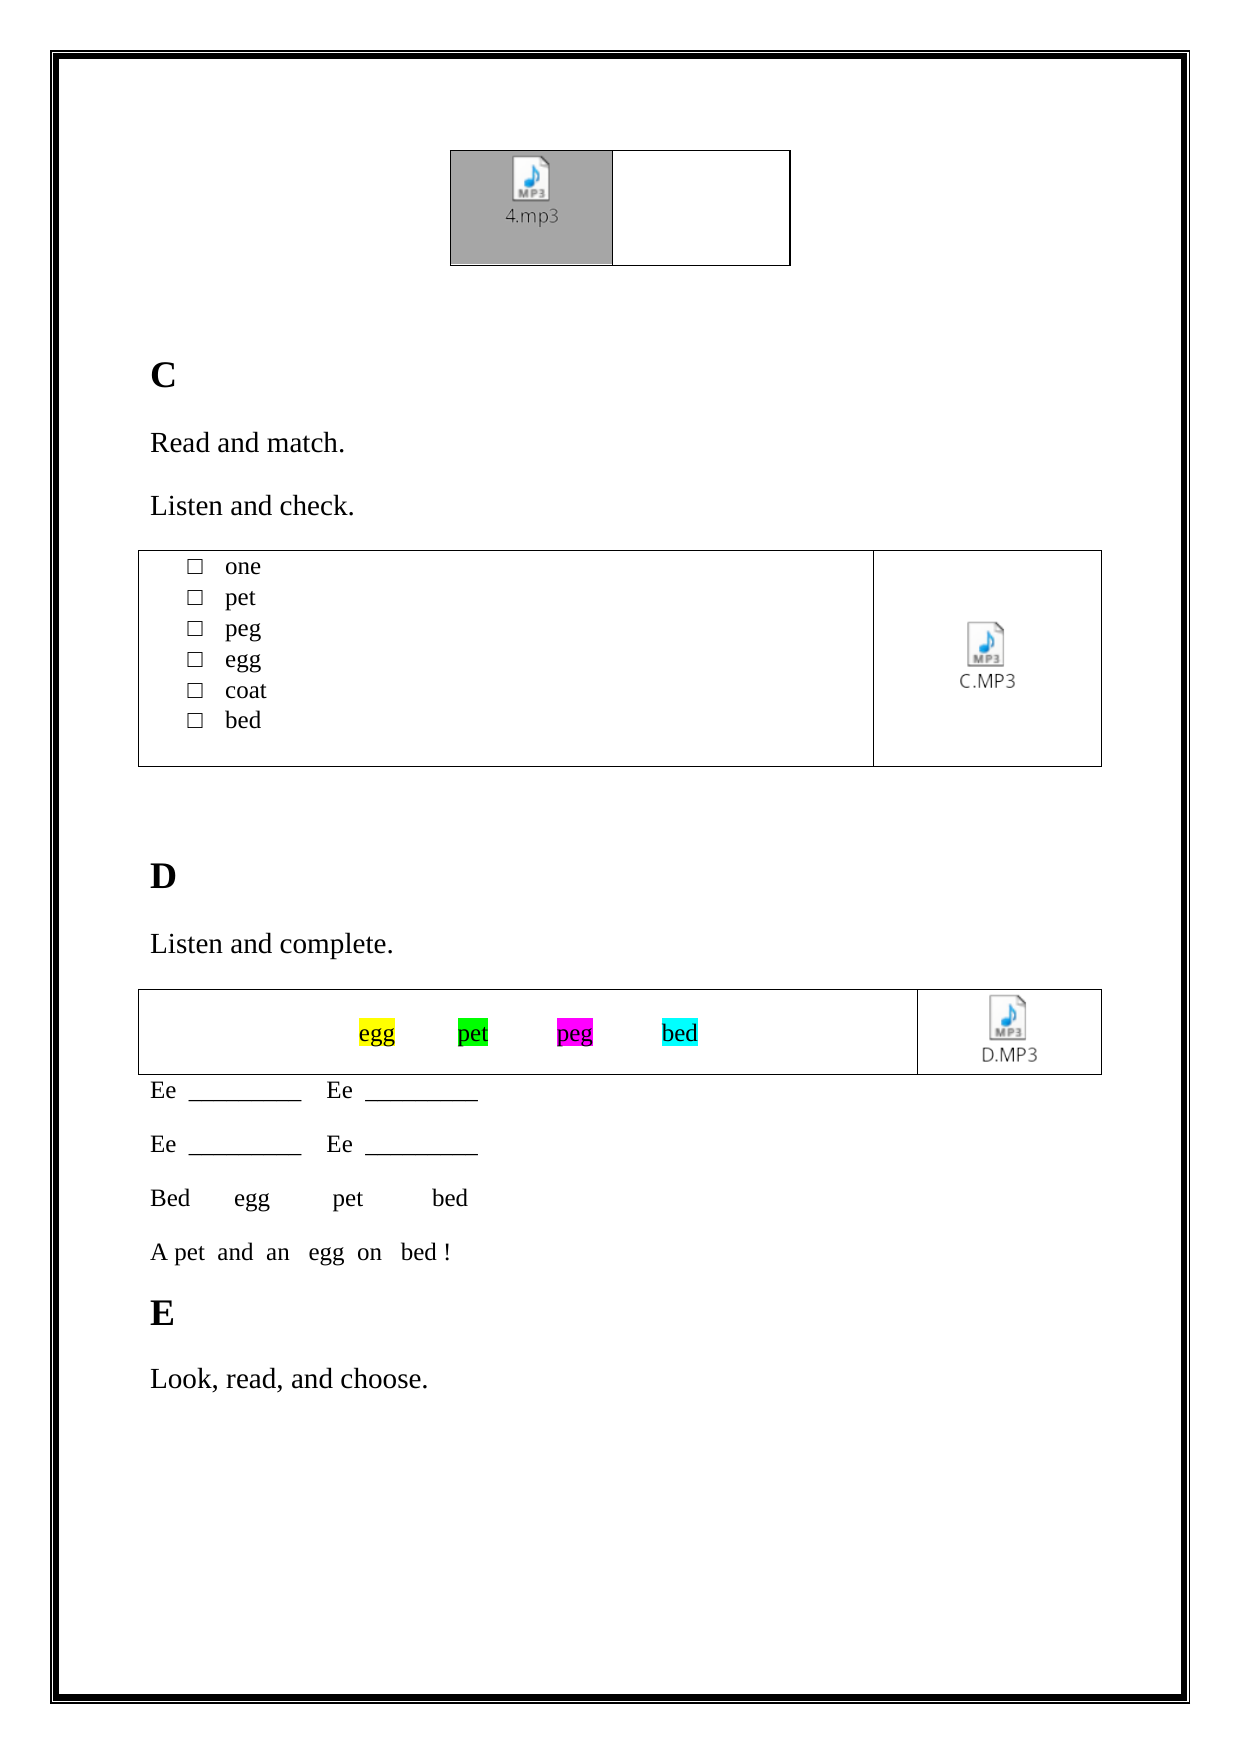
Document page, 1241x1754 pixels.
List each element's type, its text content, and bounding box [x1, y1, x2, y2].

table_header [918, 990, 1101, 1074]
text Listen and check. [150, 488, 1090, 521]
table_header egg pet peg bed [139, 990, 917, 1074]
text Look, read, and choose. [150, 1361, 1090, 1394]
text Listen and complete. [150, 926, 1080, 959]
text Ee _________ Ee _________ [150, 1075, 1090, 1104]
table_header [874, 551, 1101, 766]
text Ee _________ Ee _________ [150, 1129, 1090, 1158]
text A pet and an egg on bed ! [150, 1237, 1090, 1266]
table_cell [613, 151, 789, 264]
table_cell [451, 151, 612, 264]
text Bed egg pet bed [150, 1183, 1090, 1212]
text C [150, 353, 1090, 396]
text E [150, 1291, 1090, 1334]
text Read and match. [150, 425, 1090, 458]
text D [150, 854, 1090, 897]
table_header one pet peg egg coat bed [139, 551, 873, 766]
